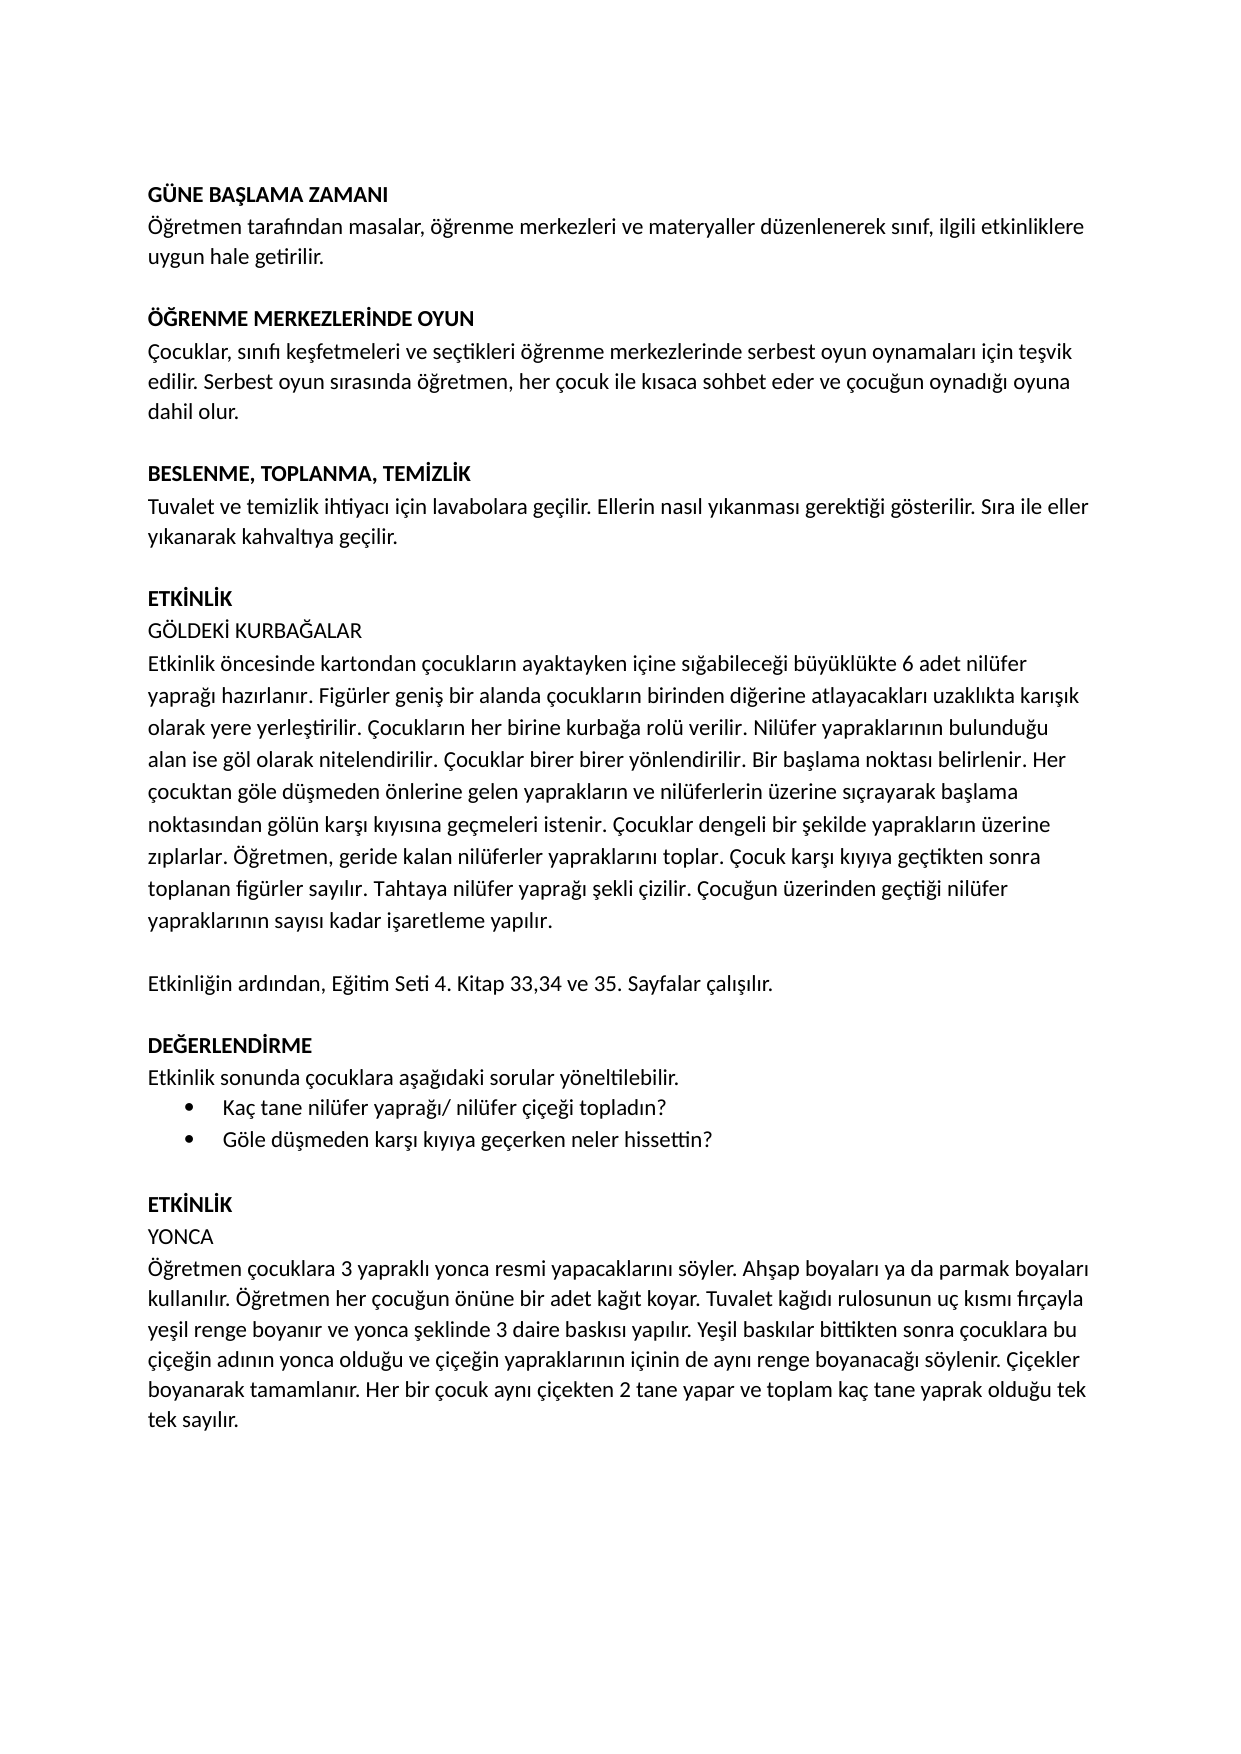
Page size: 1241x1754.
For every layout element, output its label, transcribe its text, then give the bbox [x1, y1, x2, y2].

text Etkinliğin ardından, Eğitim Seti 4. Kitap 33,34 ve 35. Sayfalar çalışılır. [148, 969, 1093, 997]
text ÖĞRENME MERKEZLERİNDE OYUN [148, 304, 1093, 333]
list Etkinlik öncesinde kartondan çocukların ayaktayken içine sığabileceği büyüklükte 6 adet nilüfer yaprağı hazırlanır. Figürler geniş bir alanda çocukların birinden diğerine atlayacakları uzaklıkta karışık olarak yere yerleştirilir. Çocukların her birine kurbağa rolü verilir. Nilüfer yapraklarının bulunduğu alan ise göl olarak nitelendirilir. Çocuklar birer birer yönlendirilir. Bir başlama noktası belirlenir. Her çocuktan göle düşmeden önlerine gelen yaprakların ve nilüferlerin üzerine sıçrayarak başlama noktasından gölün karşı kıyısına geçmeleri istenir. Çocuklar dengeli bir şekilde yaprakların üzerine zıplarlar. Öğretmen, geride kalan nilüferler yapraklarını toplar. Çocuk karşı kıyıya geçtikten sonra toplanan figürler sayılır. Tahtaya nilüfer yaprağı şekli çizilir. Çocuğun üzerinden geçtiği nilüfer yapraklarının sayısı kadar işaretleme yapılır. [148, 649, 1093, 934]
text Çocuklar, sınıfı keşfetmeleri ve seçtikleri öğrenme merkezlerinde serbest oyun oynamaları için teşvik edilir. Serbest oyun sırasında öğretmen, her çocuk ile kısaca sohbet eder ve çocuğun oynadığı oyuna dahil olur. [148, 337, 1093, 425]
text Öğretmen tarafından masalar, öğrenme merkezleri ve materyaller düzenlenerek sınıf, ilgili etkinliklere uygun hale getirilir. [148, 212, 1093, 270]
text GÖLDEKİ KURBAĞALAR [148, 617, 1093, 644]
text ETKİNLİK [148, 1190, 1093, 1218]
text YONCA [148, 1222, 1093, 1250]
text Tuvalet ve temizlik ihtiyacı için lavabolara geçilir. Ellerin nasıl yıkanması gerektiği gösterilir. Sıra ile eller yıkanarak kahvaltıya geçilir. [148, 492, 1093, 550]
text Etkinlik sonunda çocuklara aşağıdaki sorular yöneltilebilir. [148, 1063, 1093, 1091]
text GÜNE BAŞLAMA ZAMANI [148, 180, 1093, 208]
text BESLENME, TOPLANMA, TEMİZLİK [148, 459, 1093, 488]
text DEĞERLENDİRME [148, 1031, 1093, 1059]
text ETKİNLİK [148, 584, 1093, 612]
list Kaç tane nilüfer yaprağı/ nilüfer çiçeği topladın? [185, 1093, 1093, 1121]
text Öğretmen çocuklara 3 yapraklı yonca resmi yapacaklarını söyler. Ahşap boyaları ya da parmak boyaları kullanılır. Öğretmen her çocuğun önüne bir adet kağıt koyar. Tuvalet kağıdı rulosunun uç kısmı fırçayla yeşil renge boyanır ve yonca şeklinde 3 daire baskısı yapılır. Yeşil baskılar bittikten sonra çocuklara bu çiçeğin adının yonca olduğu ve çiçeğin yapraklarının içinin de aynı renge boyanacağı söylenir. Çiçekler boyanarak tamamlanır. Her bir çocuk aynı çiçekten 2 tane yapar ve toplam kaç tane yaprak olduğu tek tek sayılır. [148, 1254, 1093, 1433]
list Göle düşmeden karşı kıyıya geçerken neler hissettin? [185, 1126, 1093, 1154]
